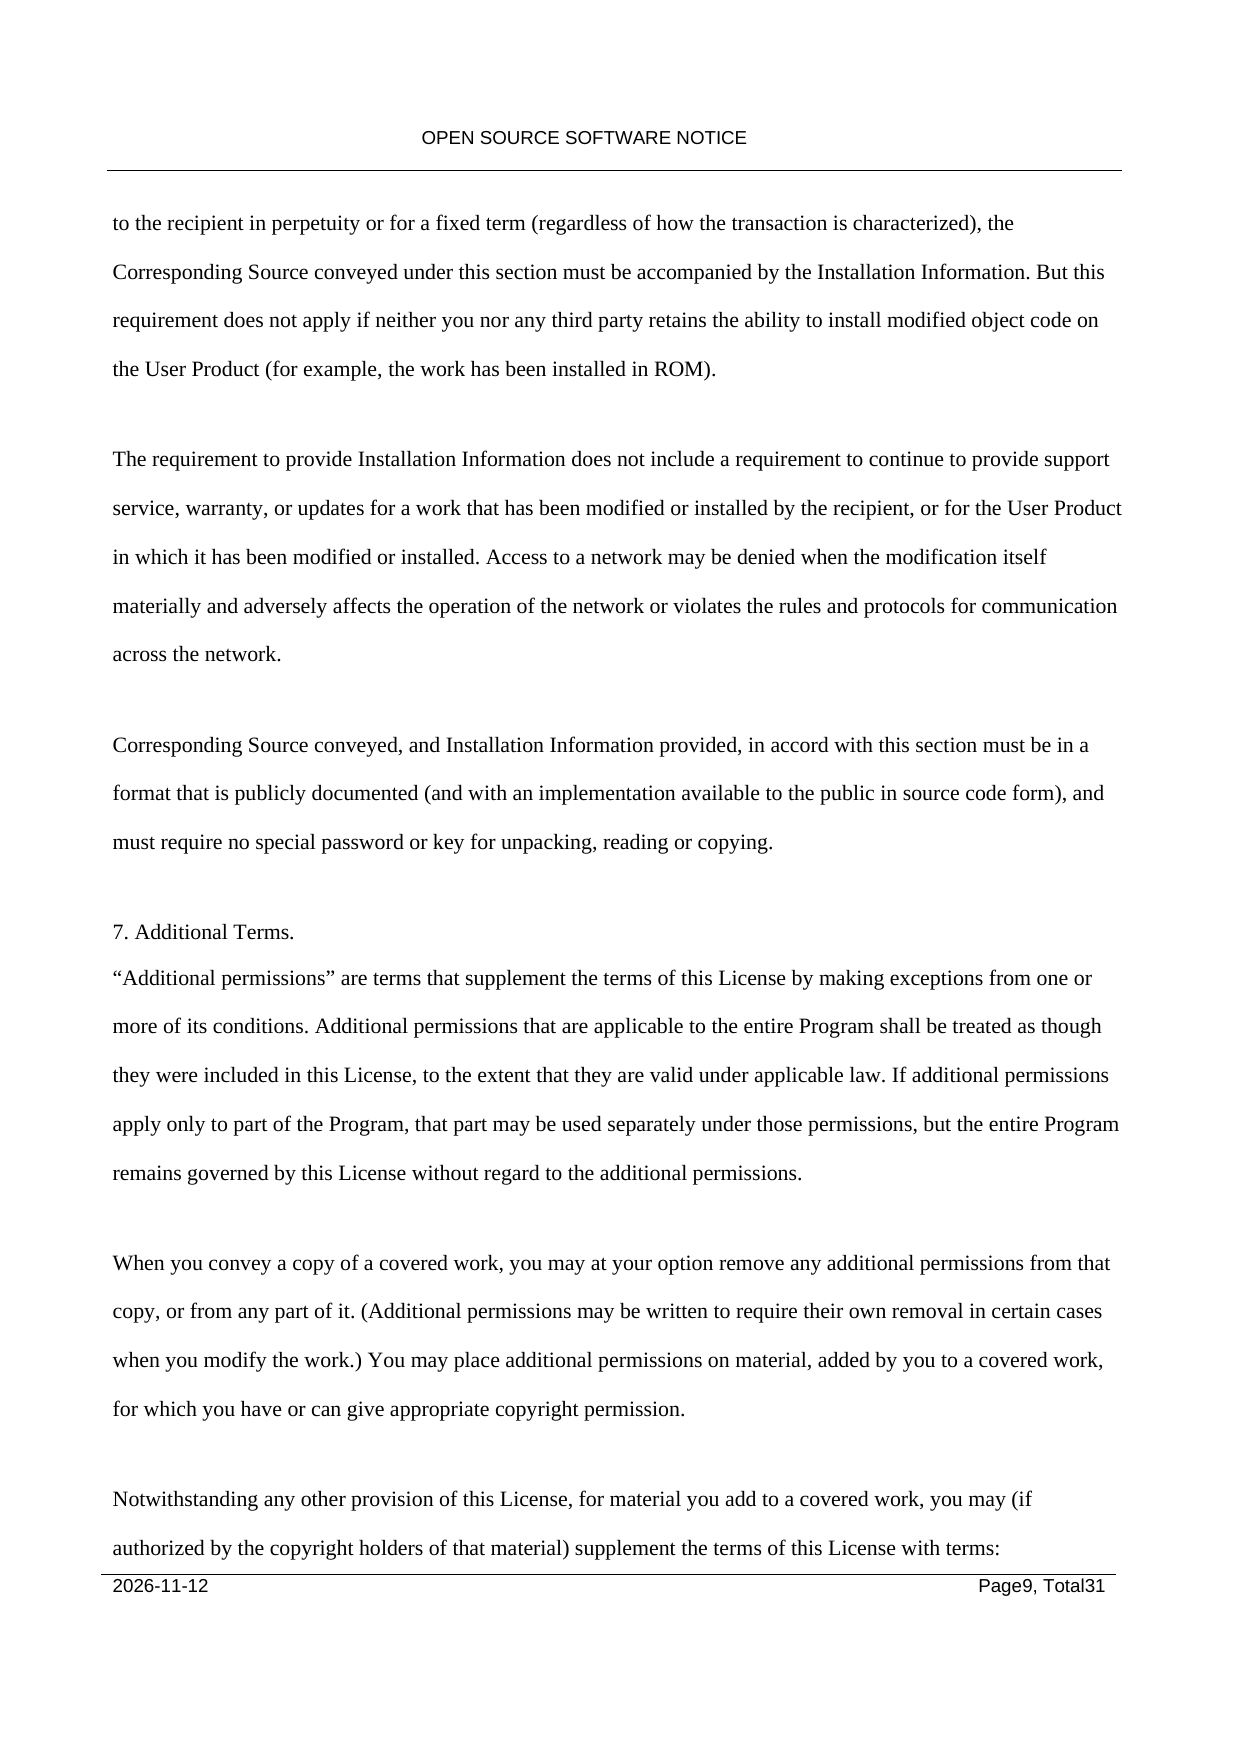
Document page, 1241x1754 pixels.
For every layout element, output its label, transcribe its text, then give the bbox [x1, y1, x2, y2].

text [112, 206, 1128, 385]
text “Additional permissions” are terms that supplement the terms of this License by making exceptions from one or more of its conditions. Additional permissions that are applicable to the entire Program shall be treated as though they were included in this License, to the extent that they are valid under applicable law. If additional permissions apply only to part of the Program, that part may be used separately under those permissions, but the entire Program remains governed by this License without regard to the additional permissions. [112, 961, 1128, 1188]
text The requirement to provide Installation Information does not include a requirement to continue to provide support service, warranty, or updates for a work that has been modified or installed by the recipient, or for the User Product in which it has been modified or installed. Access to a network may be denied when the modification itself materially and adversely affects the operation of the network or violates the rules and protocols for communication across the network. [112, 443, 1128, 670]
text Notwithstanding any other provision of this License, for material you add to a covered work, you may (if authorized by the copyright holders of that material) supplement the terms of this License with terms: [112, 1482, 1128, 1564]
text Corresponding Source conveyed, and Installation Information provided, in accord with this section must be in a format that is publicly documented (and with an implementation available to the public in source code form), and must require no special password or key for unpacking, reading or copying. [112, 728, 1128, 858]
text 7. Additional Terms. [112, 916, 1128, 948]
text When you convey a copy of a covered work, you may at your option remove any additional permissions from that copy, or from any part of it. (Additional permissions may be written to require their own removal in certain cases when you modify the work.) You may place additional permissions on material, added by you to a covered work, for which you have or can give appropriate copyright permission. [112, 1246, 1128, 1425]
